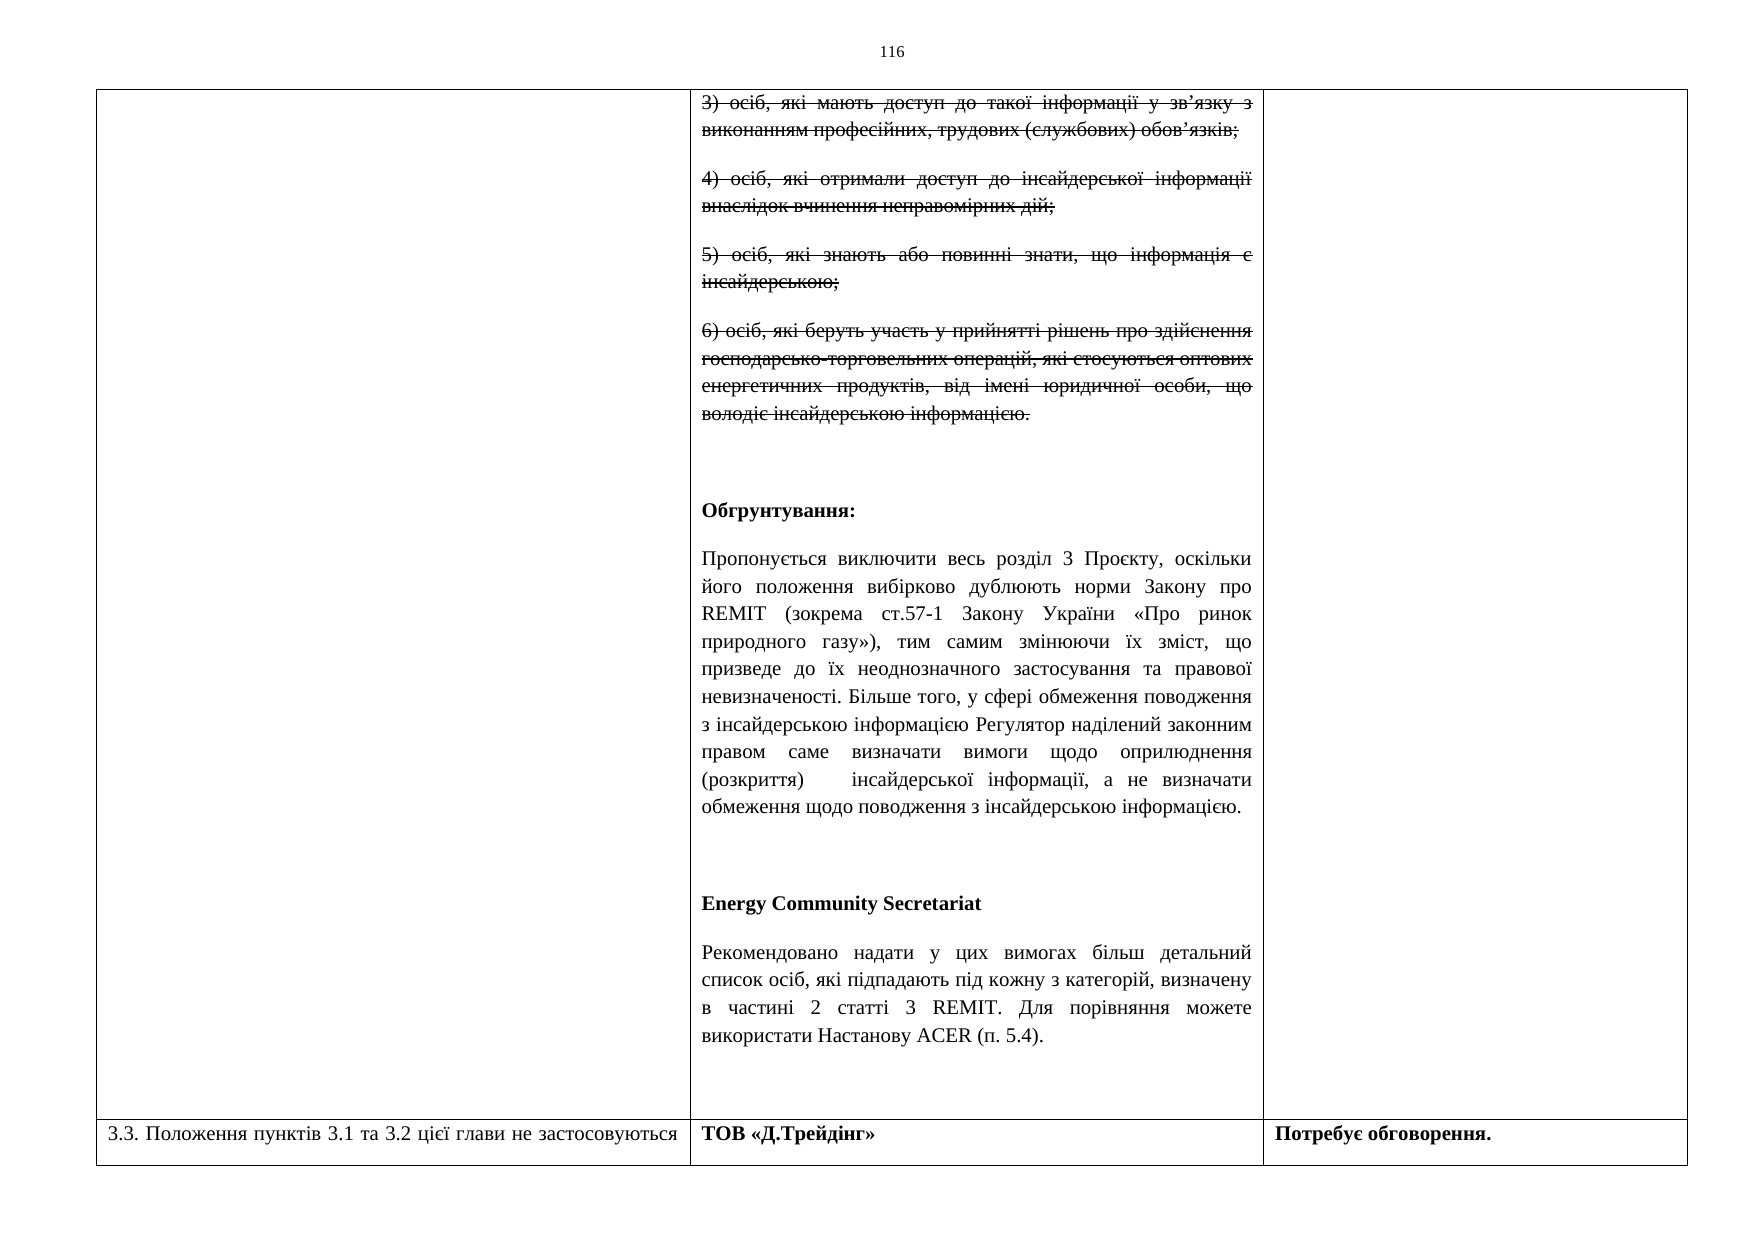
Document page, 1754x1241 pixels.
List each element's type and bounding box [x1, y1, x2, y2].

table_cell [1264, 90, 1687, 1119]
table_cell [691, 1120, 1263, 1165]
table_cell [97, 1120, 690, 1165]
table_cell [97, 90, 690, 1119]
table_cell [691, 90, 1263, 1119]
table_cell [1264, 1120, 1687, 1165]
